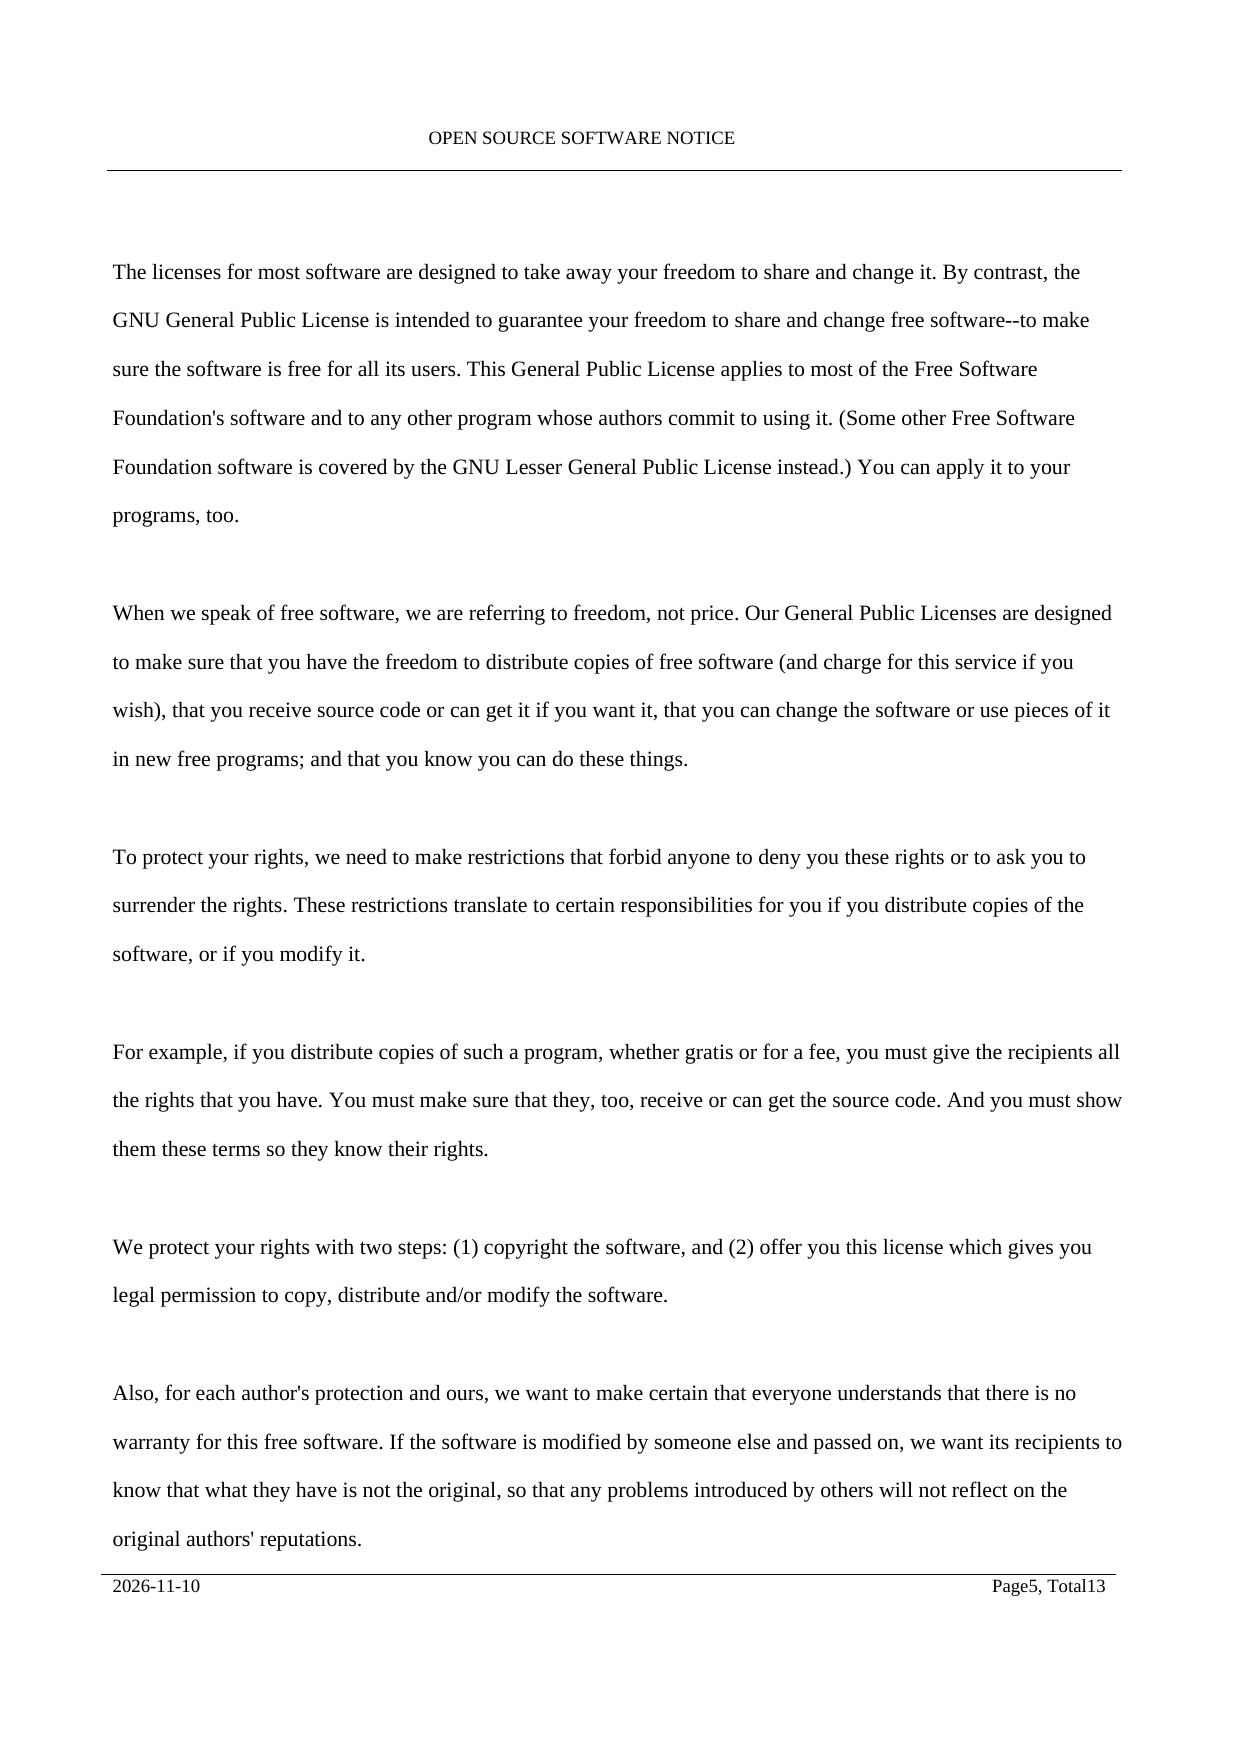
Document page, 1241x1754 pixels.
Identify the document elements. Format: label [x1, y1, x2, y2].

text [112, 206, 1128, 1555]
